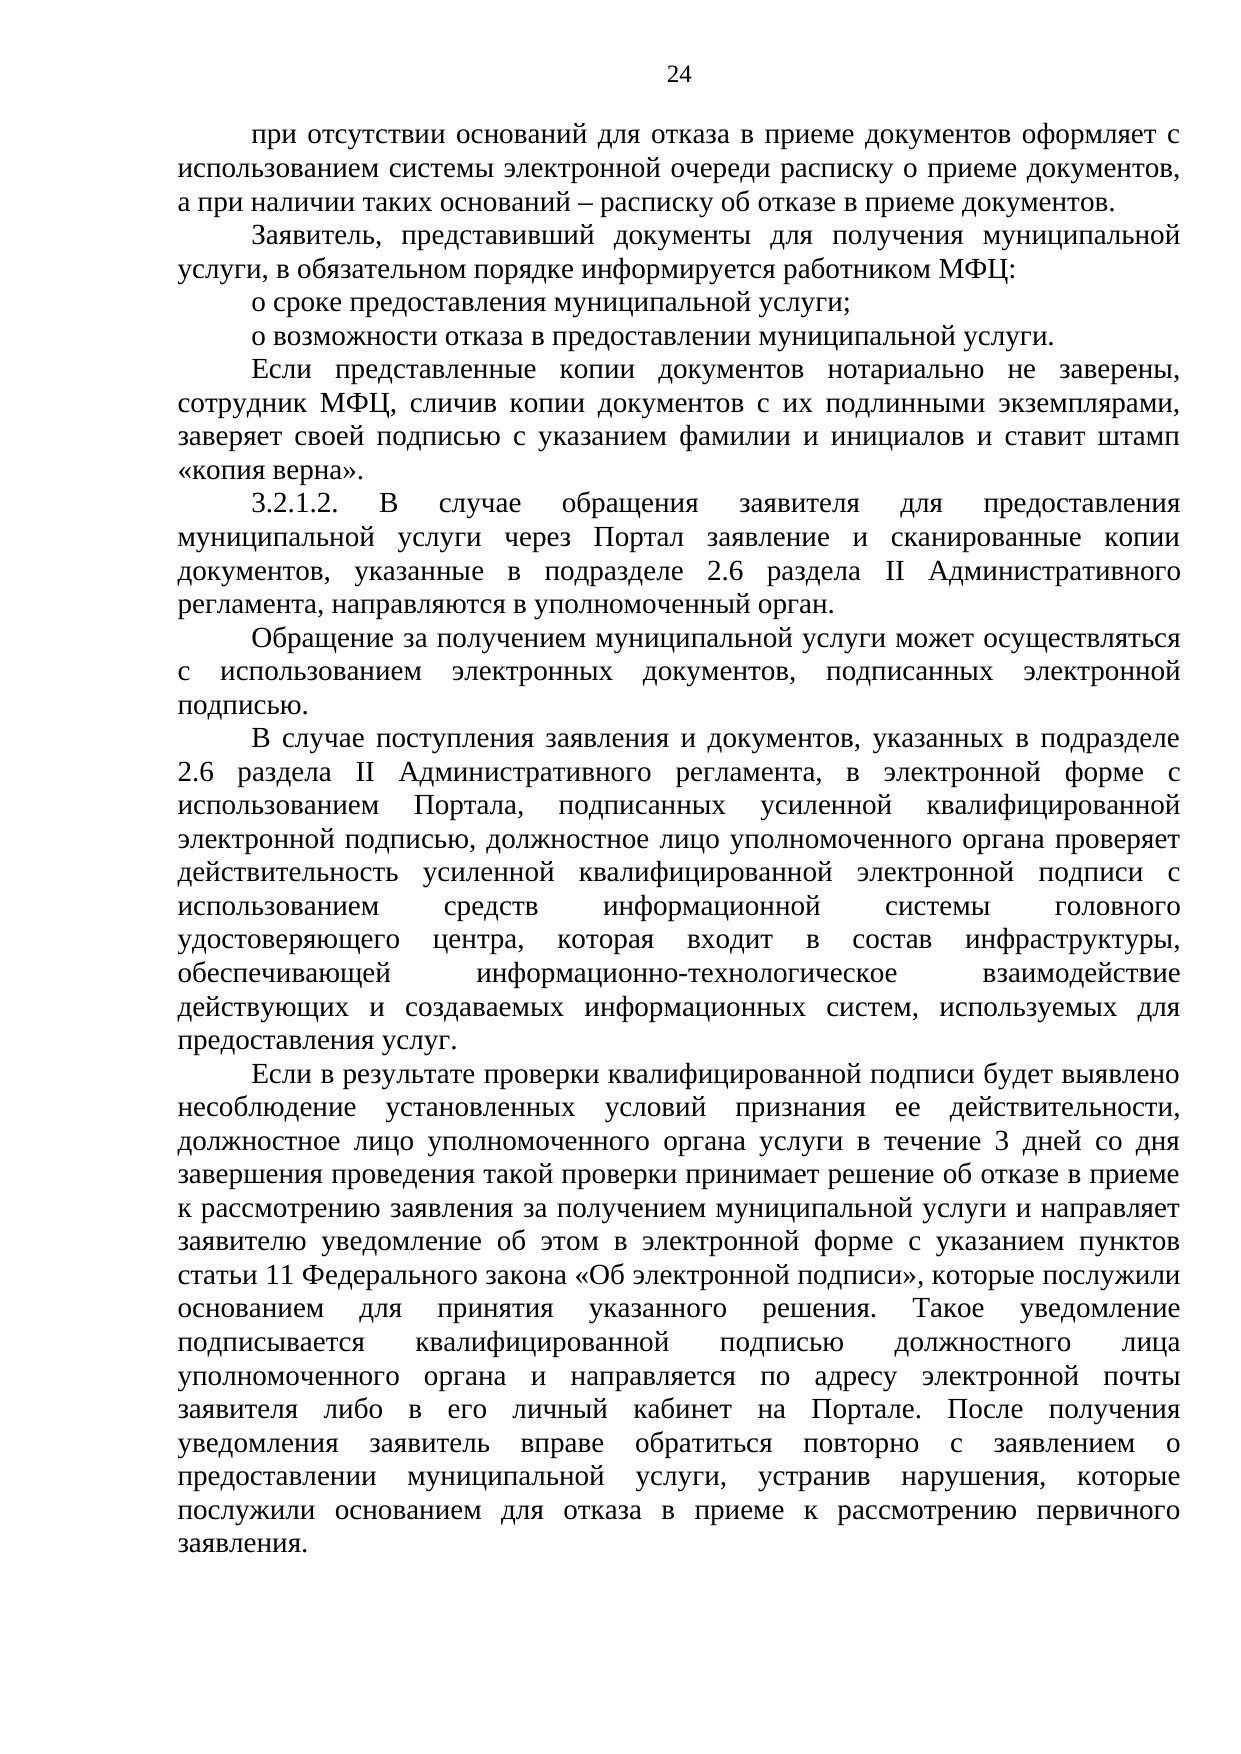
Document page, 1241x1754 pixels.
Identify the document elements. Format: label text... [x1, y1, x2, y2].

text Обращение за получением муниципальной услуги может осуществляться с использованием электронных документов, подписанных электронной подписью. [177, 620, 1181, 720]
text о возможности отказа в предоставлении муниципальной услуги. [177, 318, 1181, 351]
text при отсутствии оснований для отказа в приеме документов оформляет с использованием системы электронной очереди расписку о приеме документов, а при наличии таких оснований – расписку об отказе в приеме документов. [177, 117, 1181, 217]
text Если в результате проверки квалифицированной подписи будет выявлено несоблюдение установленных условий признания ее действительности, должностное лицо уполномоченного органа услуги в течение 3 дней со дня завершения проведения такой проверки принимает решение об отказе в приеме к рассмотрению заявления за получением муниципальной услуги и направляет заявителю уведомление об этом в электронной форме с указанием пунктов статьи 11 Федерального закона «Об электронной подписи», которые послужили основанием для принятия указанного решения. Такое уведомление подписывается квалифицированной подписью должностного лица уполномоченного органа и направляется по адресу электронной почты заявителя либо в его личный кабинет на Портале. После получения уведомления заявитель вправе обратиться повторно с заявлением о предоставлении муниципальной услуги, устранив нарушения, которые послужили основанием для отказа в приеме к рассмотрению первичного заявления. [177, 1056, 1181, 1559]
text о сроке предоставления муниципальной услуги; [177, 284, 1181, 318]
text Заявитель, представивший документы для получения муниципальной услуги, в обязательном порядке информируется работником МФЦ: [177, 217, 1181, 284]
text 3.2.1.2. В случае обращения заявителя для предоставления муниципальной услуги через Портал заявление и сканированные копии документов, указанные в подразделе 2.6 раздела II Административного регламента, направляются в уполномоченный орган. [177, 486, 1181, 620]
text В случае поступления заявления и документов, указанных в подразделе 2.6 раздела II Административного регламента, в электронной форме с использованием Портала, подписанных усиленной квалифицированной электронной подписью, должностное лицо уполномоченного органа проверяет действительность усиленной квалифицированной электронной подписи с использованием средств информационной системы головного удостоверяющего центра, которая входит в состав инфраструктуры, обеспечивающей информационно-технологическое взаимодействие действующих и создаваемых информационных систем, используемых для предоставления услуг. [177, 720, 1181, 1056]
text Если представленные копии документов нотариально не заверены, сотрудник МФЦ, сличив копии документов с их подлинными экземплярами, заверяет своей подписью с указанием фамилии и инициалов и ставит штамп «копия верна». [177, 351, 1181, 486]
